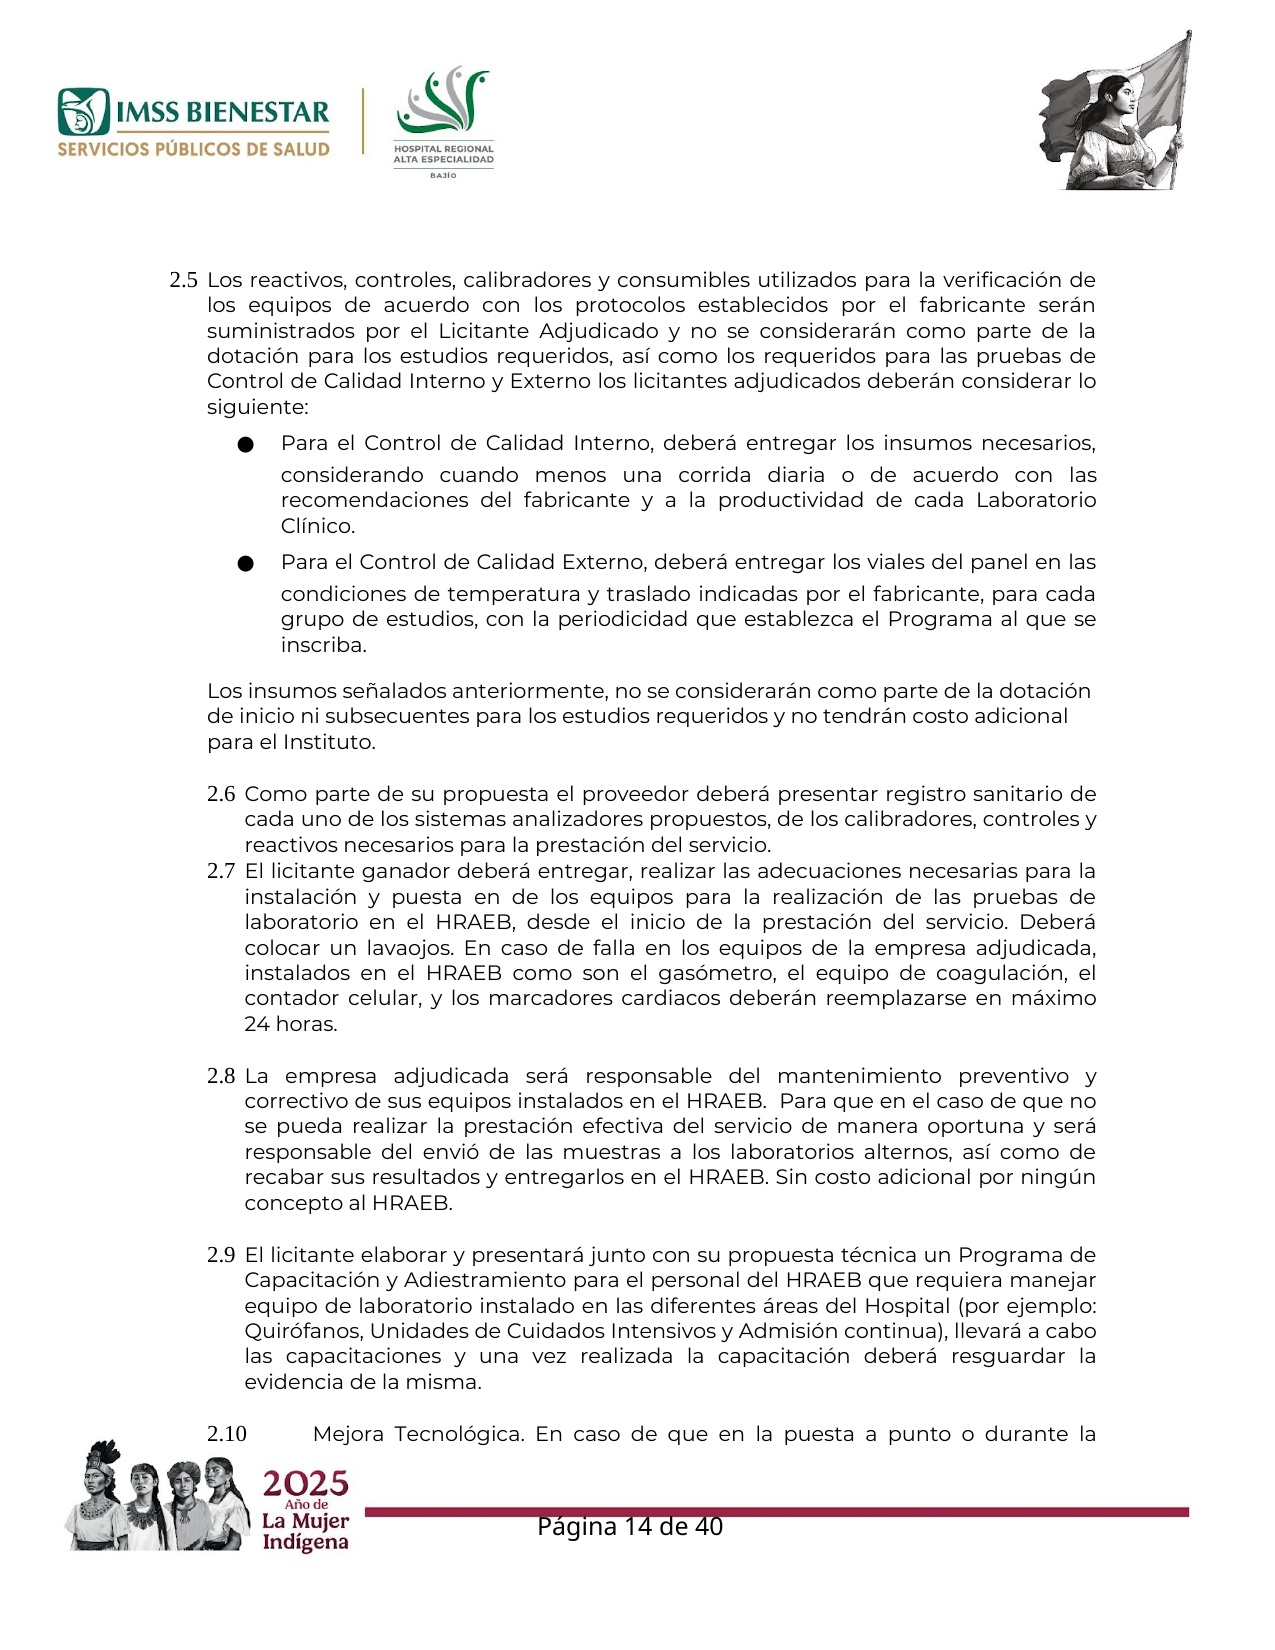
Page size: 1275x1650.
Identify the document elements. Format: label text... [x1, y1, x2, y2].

picture [0, 0, 1263, 1650]
list Para el Control de Calidad Externo, deberá entregar los viales del panel en las condiciones de temperatura y traslado indicadas por el fabricante, para cada grupo de estudios, con la periodicidad que establezca el Programa al que se inscriba. [236, 538, 1098, 657]
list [207, 1420, 1098, 1446]
list El licitante elaborar y presentará junto con su propuesta técnica un Programa de Capacitación y Adiestramiento para el personal del HRAEB que requiera manejar equipo de laboratorio instalado en las diferentes áreas del Hospital (por ejemplo: Quirófanos, Unidades de Cuidados Intensivos y Admisión continua), llevará a cabo las capacitaciones y una vez realizada la capacitación deberá resguardar la evidencia de la misma. [207, 1241, 1098, 1394]
list La empresa adjudicada será responsable del mantenimiento preventivo y correctivo de sus equipos instalados en el HRAEB. Para que en el caso de que no se pueda realizar la prestación efectiva del servicio de manera oportuna y será responsable del envió de las muestras a los laboratorios alternos, así como de recabar sus resultados y entregarlos en el HRAEB. Sin costo adicional por ningún concepto al HRAEB. [207, 1062, 1098, 1215]
list Como parte de su propuesta el proveedor deberá presentar registro sanitario de cada uno de los sistemas analizadores propuestos, de los calibradores, controles y reactivos necesarios para la prestación del servicio. [207, 780, 1098, 857]
text Los insumos señalados anteriormente, no se considerarán como parte de la dotación de inicio ni subsecuentes para los estudios requeridos y no tendrán costo adicional para el Instituto. [207, 678, 1098, 754]
list El licitante ganador deberá entregar, realizar las adecuaciones necesarias para la instalación y puesta en de los equipos para la realización de las pruebas de laboratorio en el HRAEB, desde el inicio de la prestación del servicio. Deberá colocar un lavaojos. En caso de falla en los equipos de la empresa adjudicada, instalados en el HRAEB como son el gasómetro, el equipo de coagulación, el contador celular, y los marcadores cardiacos deberán reemplazarse en máximo 24 horas. [207, 857, 1098, 1036]
list Los reactivos, controles, calibradores y consumibles utilizados para la verificación de los equipos de acuerdo con los protocolos establecidos por el fabricante serán suministrados por el Licitante Adjudicado y no se considerarán como parte de la dotación para los estudios requeridos, así como los requeridos para las pruebas de Control de Calidad Interno y Externo los licitantes adjudicados deberán considerar lo siguiente: [169, 266, 1098, 419]
list Para el Control de Calidad Interno, deberá entregar los insumos necesarios, considerando cuando menos una corrida diaria o de acuerdo con las recomendaciones del fabricante y a la productividad de cada Laboratorio Clínico. [236, 419, 1098, 538]
